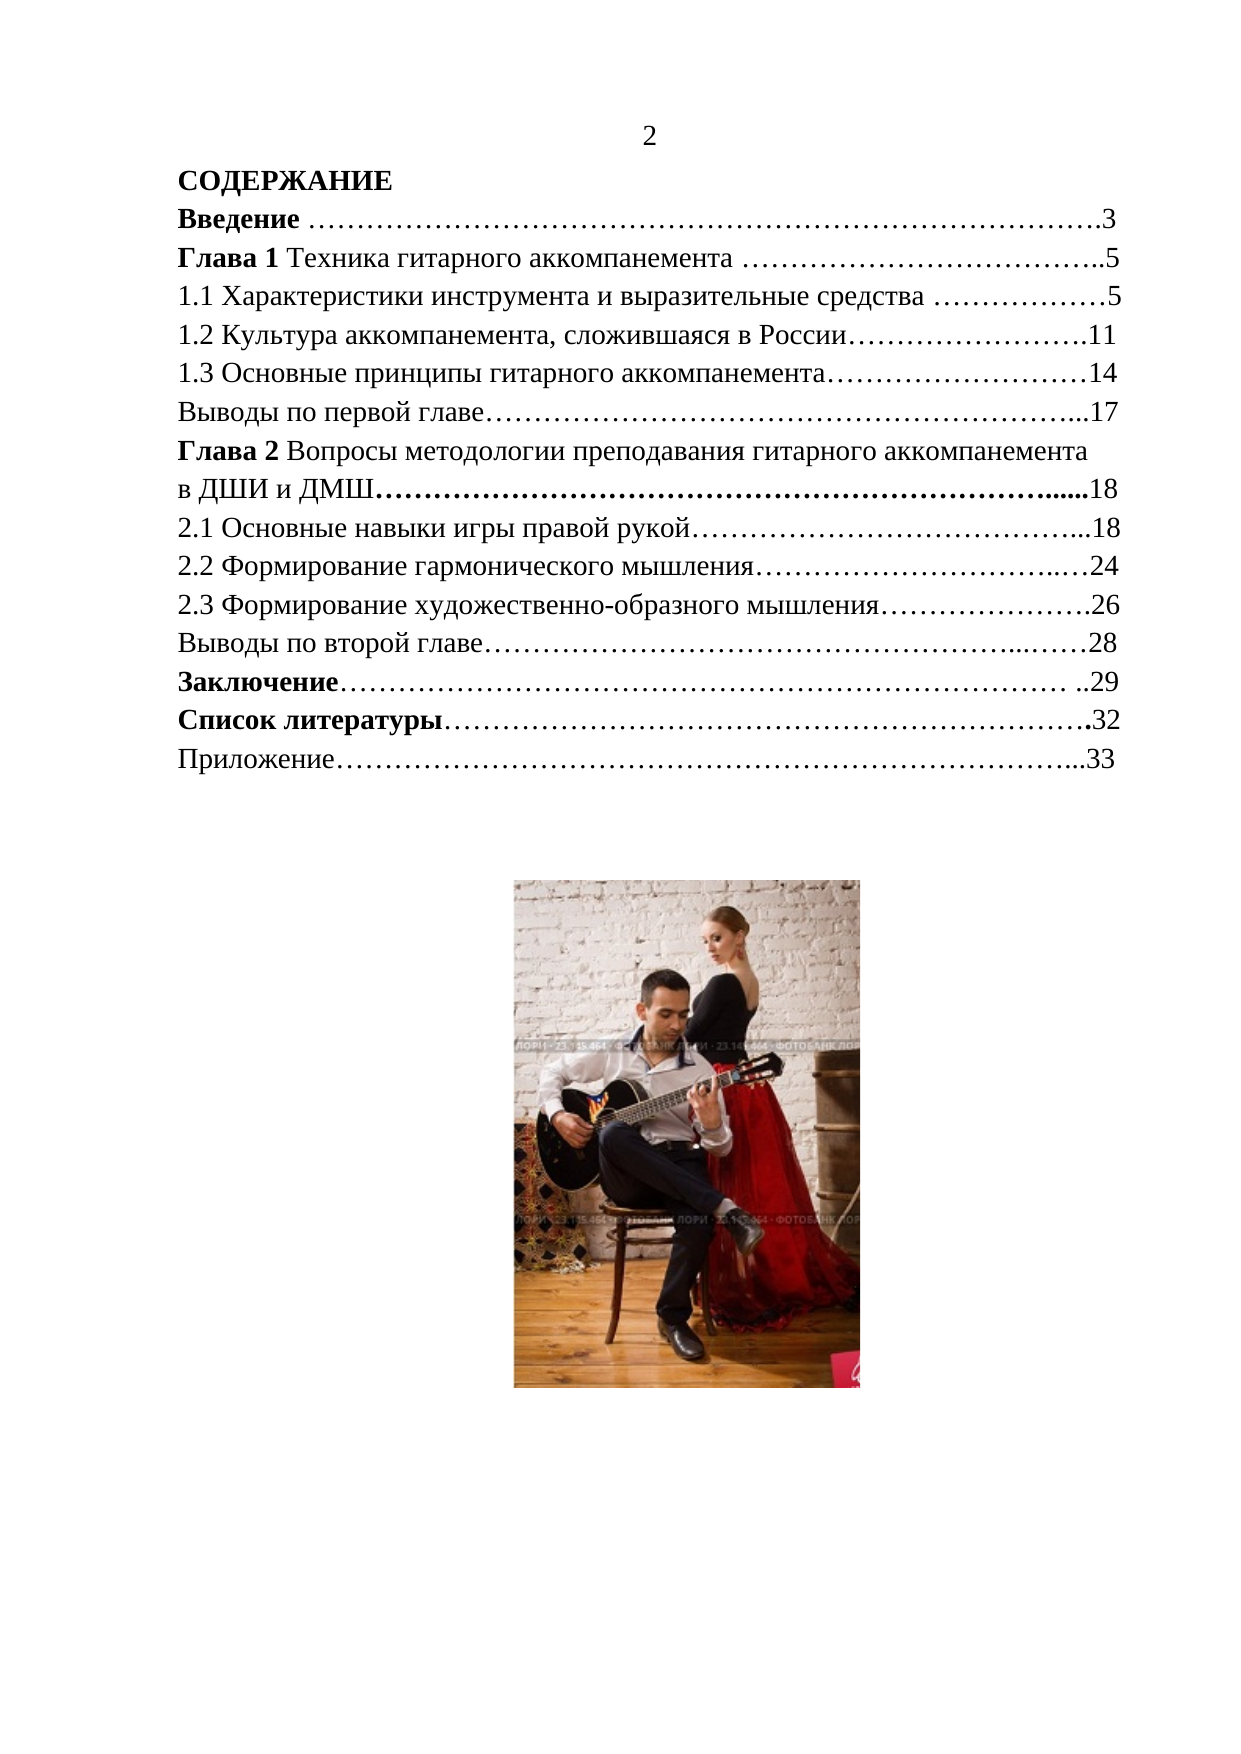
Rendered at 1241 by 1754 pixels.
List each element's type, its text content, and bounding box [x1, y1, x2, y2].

text 1.2 Культура аккомпанемента, сложившаяся в России…………………….11 [177, 317, 1122, 351]
text 2.2 Формирование гармонического мышления…………………………..…24 [177, 548, 1122, 582]
text 2 [177, 118, 1122, 152]
text Приложение…………………………………………………………………...33 [177, 741, 1122, 774]
text 1.1 Характеристики инструмента и выразительные средства ………………5 [177, 278, 1122, 312]
picture [513, 880, 861, 1388]
text 2.3 Формирование художественно-образного мышления………………….26 [177, 587, 1122, 620]
text 1.3 Основные принципы гитарного аккомпанемента………………………14 [177, 356, 1122, 389]
text Выводы по второй главе………………………………………………...……28 [177, 625, 1122, 659]
text Заключение………………………………………………………………… ..29 [177, 664, 1122, 697]
text Глава 2 Вопросы методологии преподавания гитарного аккомпанемента [177, 433, 1122, 466]
text Список литературы………………………………………………………….32 [177, 702, 1122, 736]
text Глава 1 Техника гитарного аккомпанемента ………………………………..5 [177, 240, 1122, 273]
text в ДШИ и ДМШ……………………………………………………………......18 [177, 471, 1122, 505]
text Выводы по первой главе……………………………………………………...17 [177, 394, 1122, 428]
text Введение ……………………………………………………………………….3 [177, 201, 1122, 235]
text 2.1 Основные навыки игры правой рукой…………………………………...18 [177, 510, 1122, 543]
text СОДЕРЖАНИЕ [177, 163, 1122, 196]
